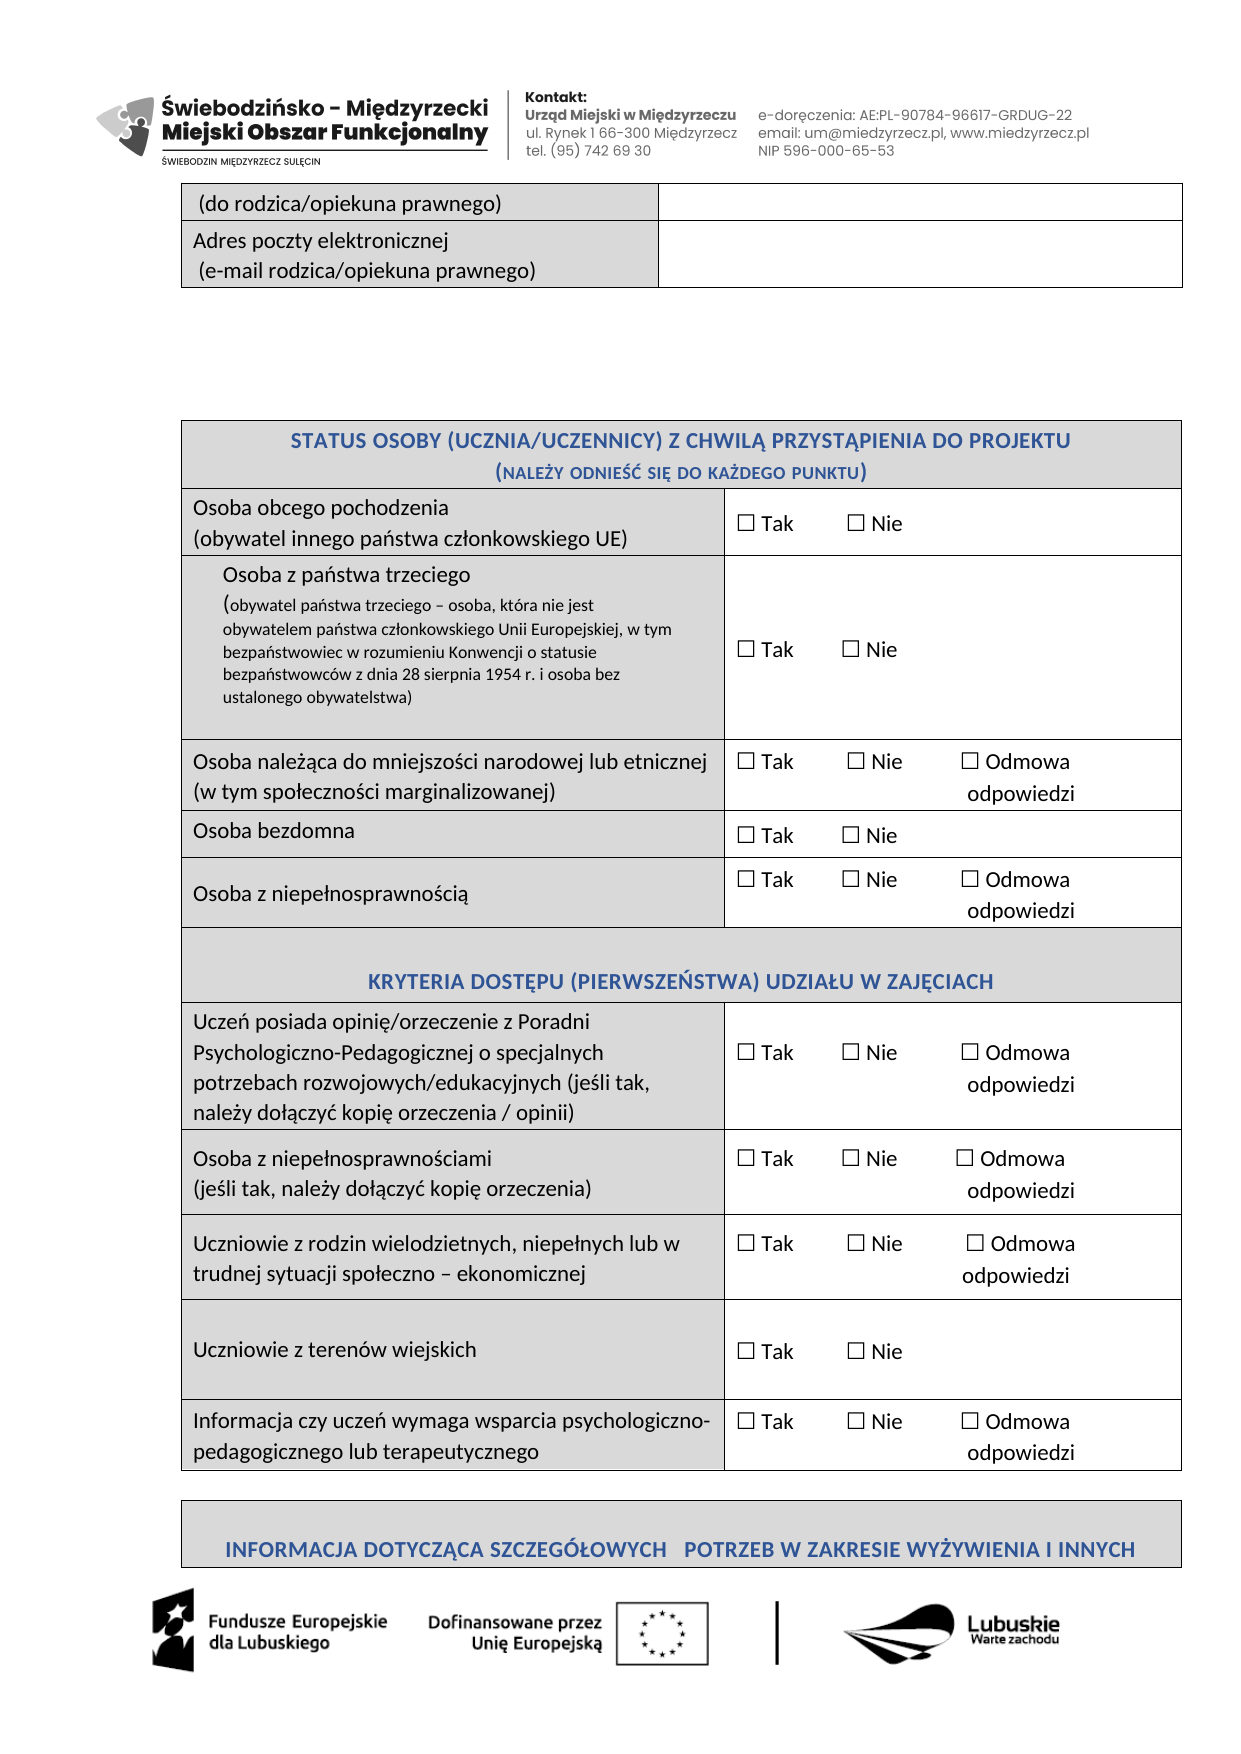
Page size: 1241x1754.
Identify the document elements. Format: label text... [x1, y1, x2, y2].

table_cell Uczniowie z rodzin wielodzietnych, niepełnych lub w trudnej sytuacji społeczno – ekonomicznej [182, 1215, 724, 1299]
table_cell Tak Nie Odmowa odpowiedzi [725, 858, 1181, 927]
table_cell Tak Nie [725, 1300, 1181, 1399]
table_cell Informacja czy uczeń wymaga wsparcia psychologiczno-pedagogicznego lub terapeutycznego [182, 1400, 724, 1469]
table_cell Osoba z państwa trzeciego (obywatel państwa trzeciego – osoba, która nie jest obywatelem państwa członkowskiego Unii Europejskiej, w tym bezpaństwowiec w rozumieniu Konwencji o statusie bezpaństwowców z dnia 28 sierpnia 1954 r. i osoba bez ustalonego obywatelstwa) [182, 556, 724, 739]
picture [147, 1584, 1093, 1681]
table_cell Osoba z niepełnosprawnościami (jeśli tak, należy dołączyć kopię orzeczenia) [182, 1130, 724, 1214]
table_cell Osoba obcego pochodzenia (obywatel innego państwa członkowskiego UE) [182, 489, 724, 555]
table_cell Tak Nie Odmowa odpowiedzi [725, 1400, 1181, 1469]
table_cell Osoba bezdomna [182, 811, 724, 857]
table_header INFORMACJA DOTYCZĄCA SZCZEGÓŁOWYCH POTRZEB W ZAKRESIE WYŻYWIENIA I INNYCH [182, 1501, 1181, 1567]
table_cell Tak Nie [725, 556, 1181, 739]
table_cell Adres poczty elektronicznej (e-mail rodzica/opiekuna prawnego) [182, 221, 658, 287]
table_cell Tak Nie [725, 811, 1181, 857]
table_cell Uczeń posiada opinię/orzeczenie z Poradni Psychologiczno-Pedagogicznej o specjalnych potrzebach rozwojowych/edukacyjnych (jeśli tak, należy dołączyć kopię orzeczenia / opinii) [182, 1003, 724, 1129]
table_cell Tak Nie [725, 489, 1181, 555]
table_cell Tak Nie Odmowa odpowiedzi [725, 1130, 1181, 1214]
table_header STATUS OSOBY (UCZNIA/UCZENNICY) Z CHWILĄ PRZYSTĄPIENIA DO PROJEKTU (należy odnieść się do każdego punktu) [182, 421, 1181, 488]
table_cell [659, 221, 1182, 287]
table_cell [659, 184, 1182, 220]
table_cell Tak Nie Odmowa odpowiedzi [725, 1215, 1181, 1299]
table_cell KRYTERIA DOSTĘPU (PIERWSZEŃSTWA) UDZIAŁU W ZAJĘCIACH [182, 928, 1181, 1002]
table_cell Uczniowie z terenów wiejskich [182, 1300, 724, 1399]
table_cell Telefon kontaktowy (do rodzica/opiekuna prawnego) [182, 184, 658, 220]
picture [88, 73, 1100, 183]
table_cell Tak Nie Odmowa odpowiedzi [725, 1003, 1181, 1129]
table_cell Tak Nie Odmowa odpowiedzi [725, 740, 1181, 810]
table_cell Osoba z niepełnosprawnością [182, 858, 724, 927]
table_cell Osoba należąca do mniejszości narodowej lub etnicznej (w tym społeczności marginalizowanej) [182, 740, 724, 810]
